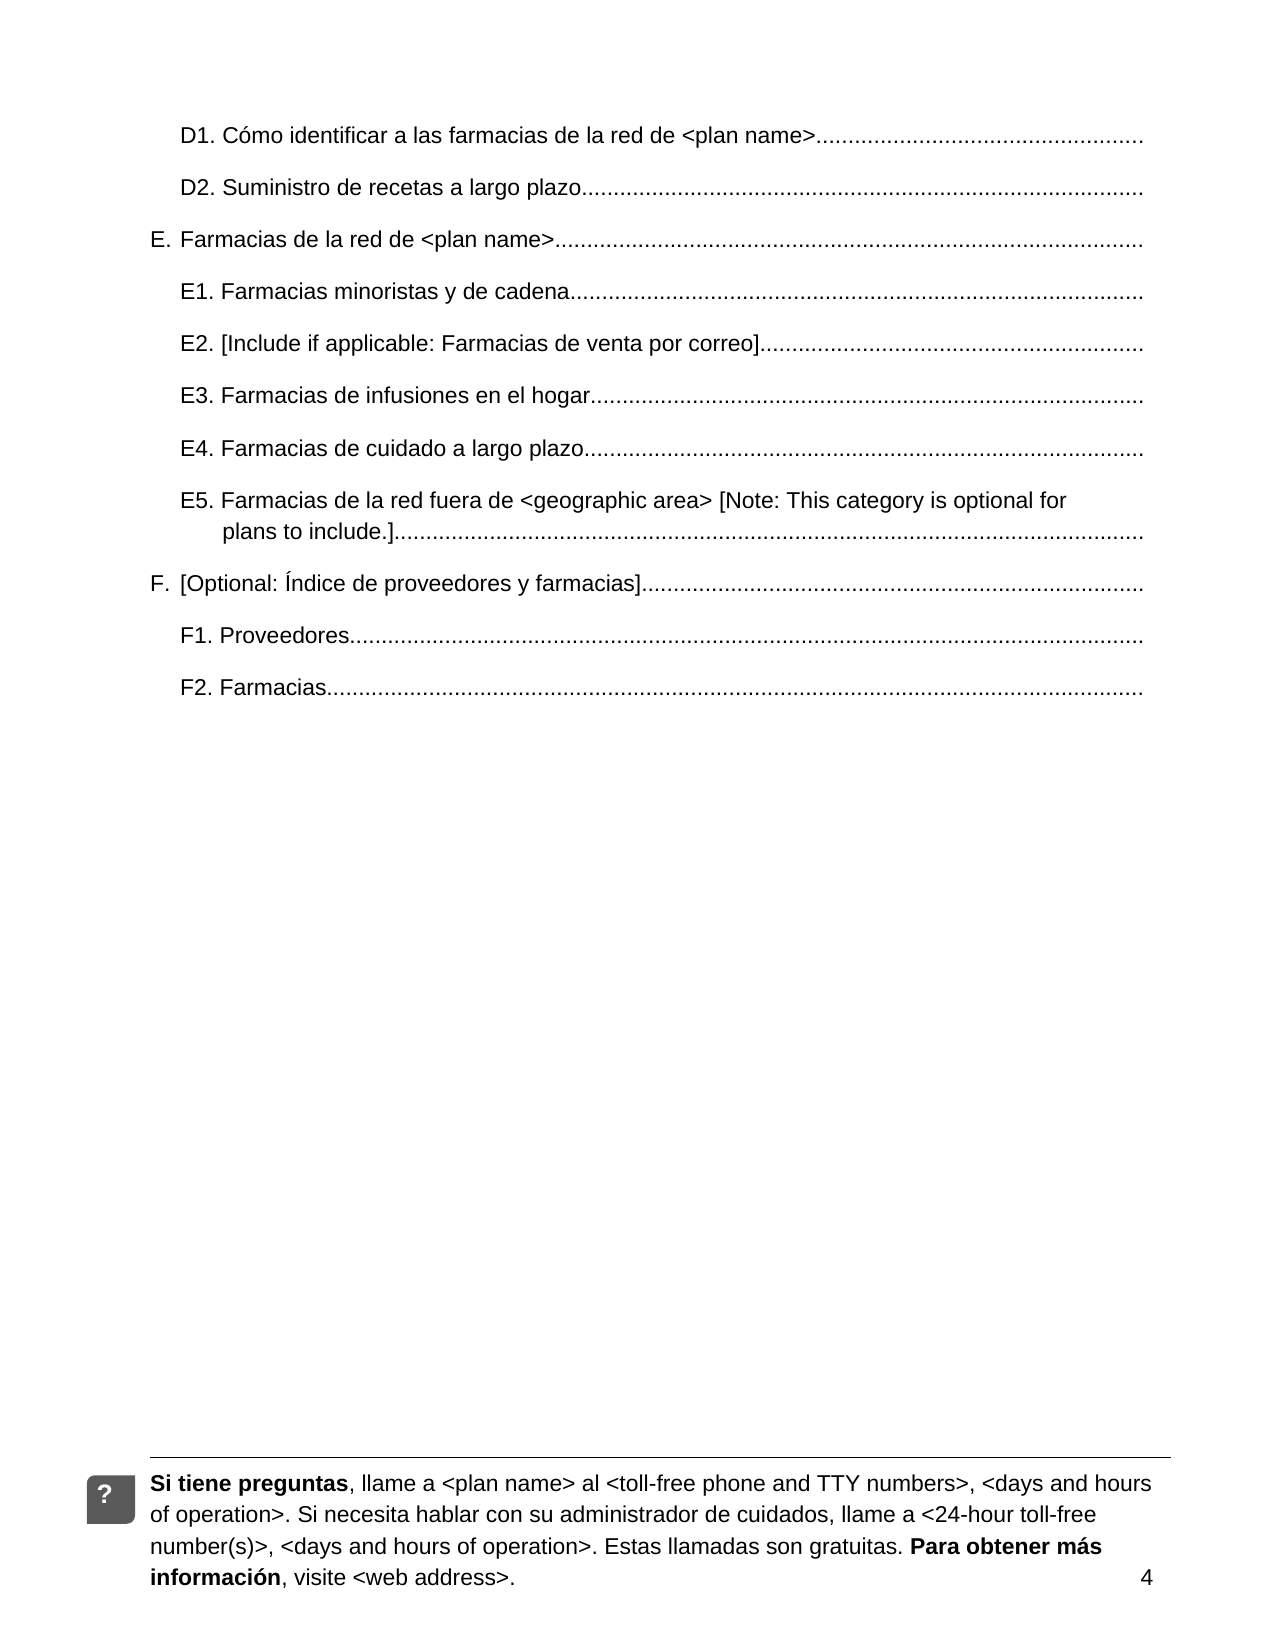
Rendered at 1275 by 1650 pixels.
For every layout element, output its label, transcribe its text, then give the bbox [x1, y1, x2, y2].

text F2. Farmacias 28 [180, 671, 1096, 702]
text F1. Proveedores 28 [180, 618, 1096, 650]
text F. [Optional: Índice de proveedores y farmacias] 28 [150, 566, 1096, 598]
text E1. Farmacias minoristas y de cadena 22 [180, 275, 1096, 306]
text E2. [Include if applicable: Farmacias de venta por correo] 23 [180, 327, 1096, 358]
text D1. Cómo identificar a las farmacias de la red de <plan name> 19 [180, 118, 1096, 150]
text D2. Suministro de recetas a largo plazo 20 [180, 171, 1096, 202]
text E4. Farmacias de cuidado a largo plazo 25 [180, 431, 1096, 462]
text E. Farmacias de la red de <plan name> 21 [150, 223, 1096, 254]
text E3. Farmacias de infusiones en el hogar 24 [180, 379, 1096, 410]
text E5. Farmacias de la red fuera de <geographic area> [Note: This category is optional for plans to include.] 26 [180, 483, 1096, 546]
